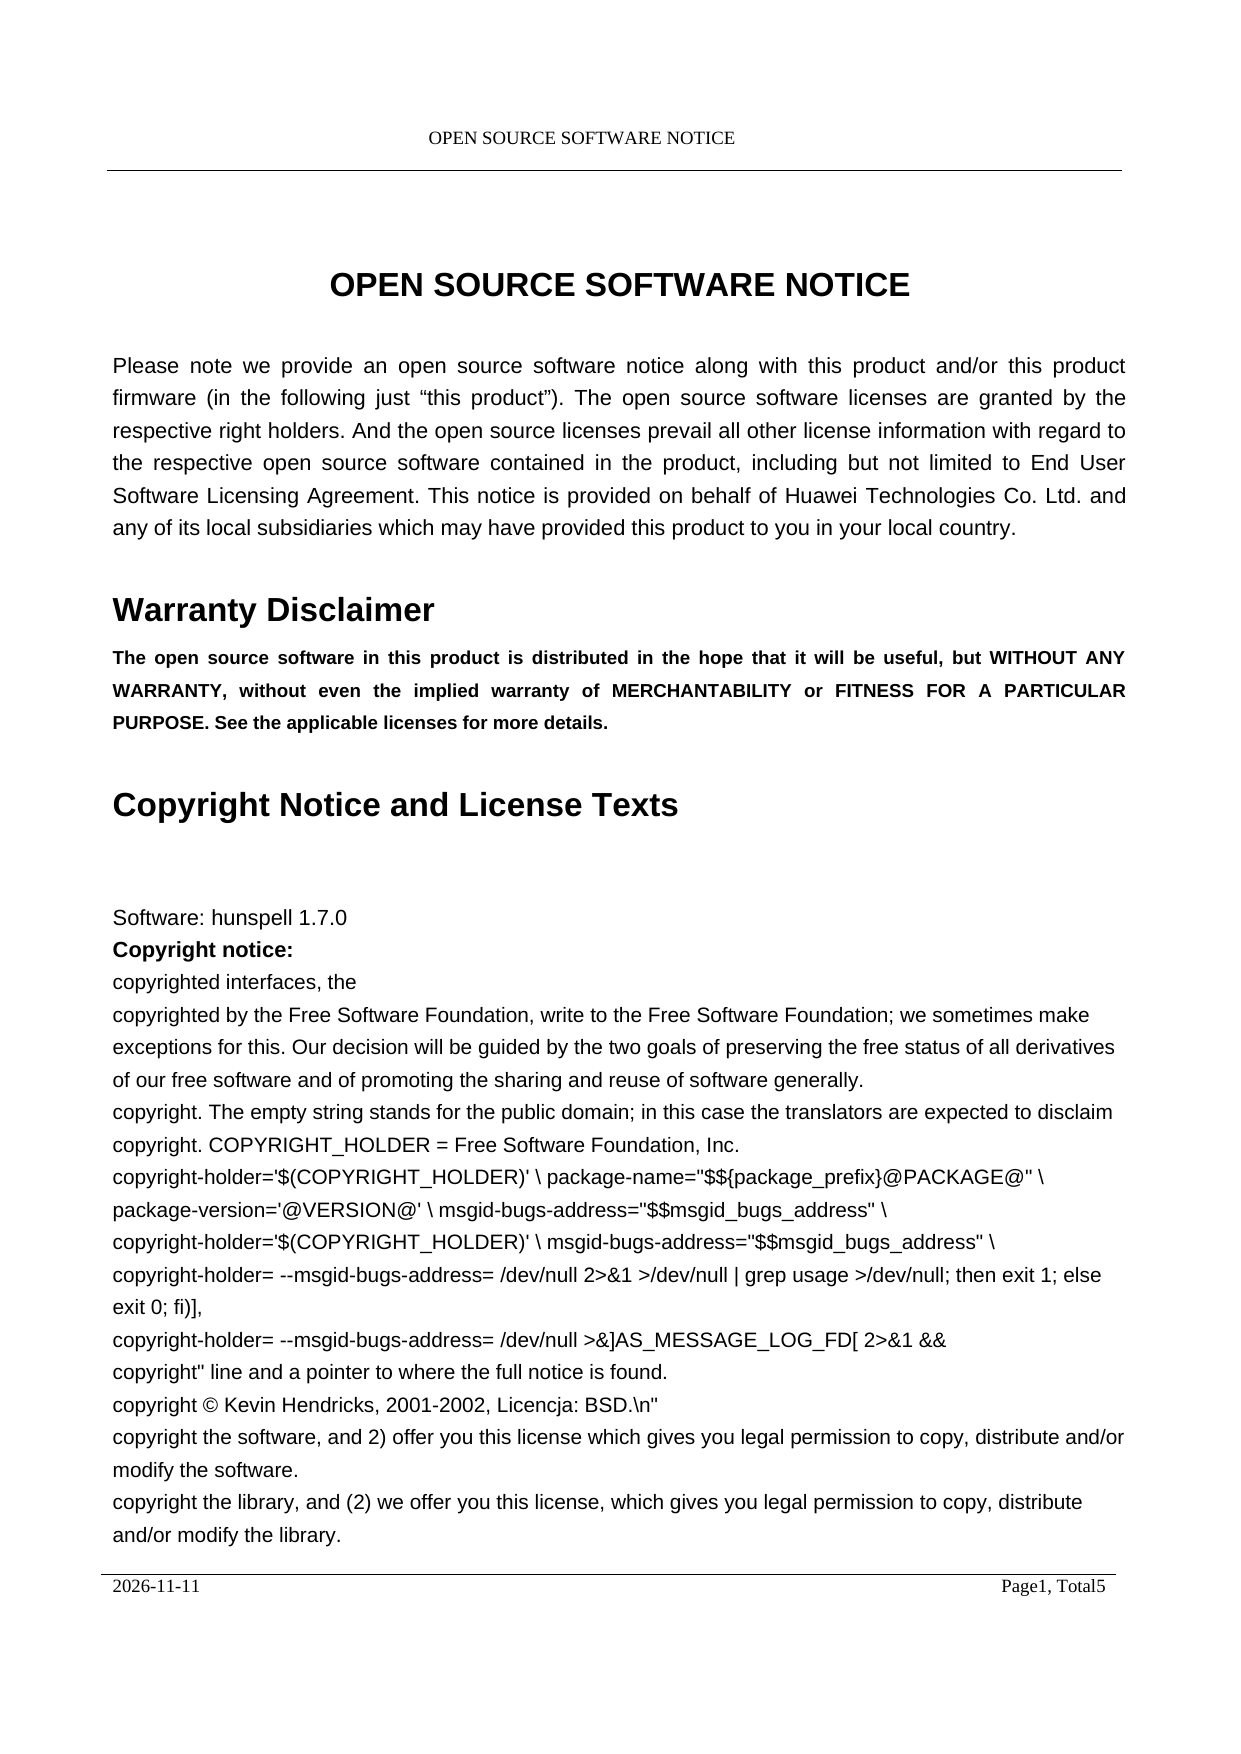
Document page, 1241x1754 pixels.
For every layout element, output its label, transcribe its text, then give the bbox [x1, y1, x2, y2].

text Copyright Notice and License Texts [112, 771, 1128, 836]
text Software: hunspell 1.7.0 [112, 901, 1128, 933]
text Please note we provide an open source software notice along with this product and/or this product firmware (in the following just “this product”). The open source software licenses are granted by the respective right holders. And the open source licenses prevail all other license information with regard to the respective open source software contained in the product, including but not limited to End User Software Licensing Agreement. This notice is provided on behalf of Huawei Technologies Co. Ltd. and any of its local subsidiaries which may have provided this product to you in your local country. [112, 349, 1128, 544]
text copyright. The empty string stands for the public domain; in this case the translators are expected to disclaim [112, 1096, 1128, 1128]
text copyright the software, and 2) offer you this license which gives you legal permission to copy, distribute and/or modify the software. [112, 1421, 1128, 1486]
text copyright-holder= --msgid-bugs-address= /dev/null 2>&1 >/dev/null | grep usage >/dev/null; then exit 1; else exit 0; fi)], [112, 1258, 1128, 1323]
text copyright-holder='$(COPYRIGHT_HOLDER)' \ package-name="$${package_prefix}@PACKAGE@" \ package-version='@VERSION@' \ msgid-bugs-address="$$msgid_bugs_address" \ [112, 1161, 1128, 1226]
text The open source software in this product is distributed in the hope that it will be useful, but WITHOUT ANY WARRANTY, without even the implied warranty of MERCHANTABILITY or FITNESS FOR A PARTICULAR PURPOSE. See the applicable licenses for more details. [112, 641, 1128, 739]
text copyright-holder= --msgid-bugs-address= /dev/null >&]AS_MESSAGE_LOG_FD[ 2>&1 && [112, 1323, 1128, 1356]
text Copyright notice: [112, 933, 1128, 966]
text copyright-holder='$(COPYRIGHT_HOLDER)' \ msgid-bugs-address="$$msgid_bugs_address" \ [112, 1226, 1128, 1258]
text copyright. COPYRIGHT_HOLDER = Free Software Foundation, Inc. [112, 1128, 1128, 1161]
text OPEN SOURCE SOFTWARE NOTICE [112, 251, 1128, 316]
text Warranty Disclaimer [112, 576, 1128, 641]
text copyrighted interfaces, the [112, 966, 1128, 998]
text copyright © Kevin Hendricks, 2001-2002, Licencja: BSD.\n" [112, 1388, 1128, 1421]
text copyright the library, and (2) we offer you this license, which gives you legal permission to copy, distribute and/or modify the library. [112, 1486, 1128, 1551]
text copyright" line and a pointer to where the full notice is found. [112, 1356, 1128, 1388]
text copyrighted by the Free Software Foundation, write to the Free Software Foundation; we sometimes make exceptions for this. Our decision will be guided by the two goals of preserving the free status of all derivatives of our free software and of promoting the sharing and reuse of software generally. [112, 998, 1128, 1096]
